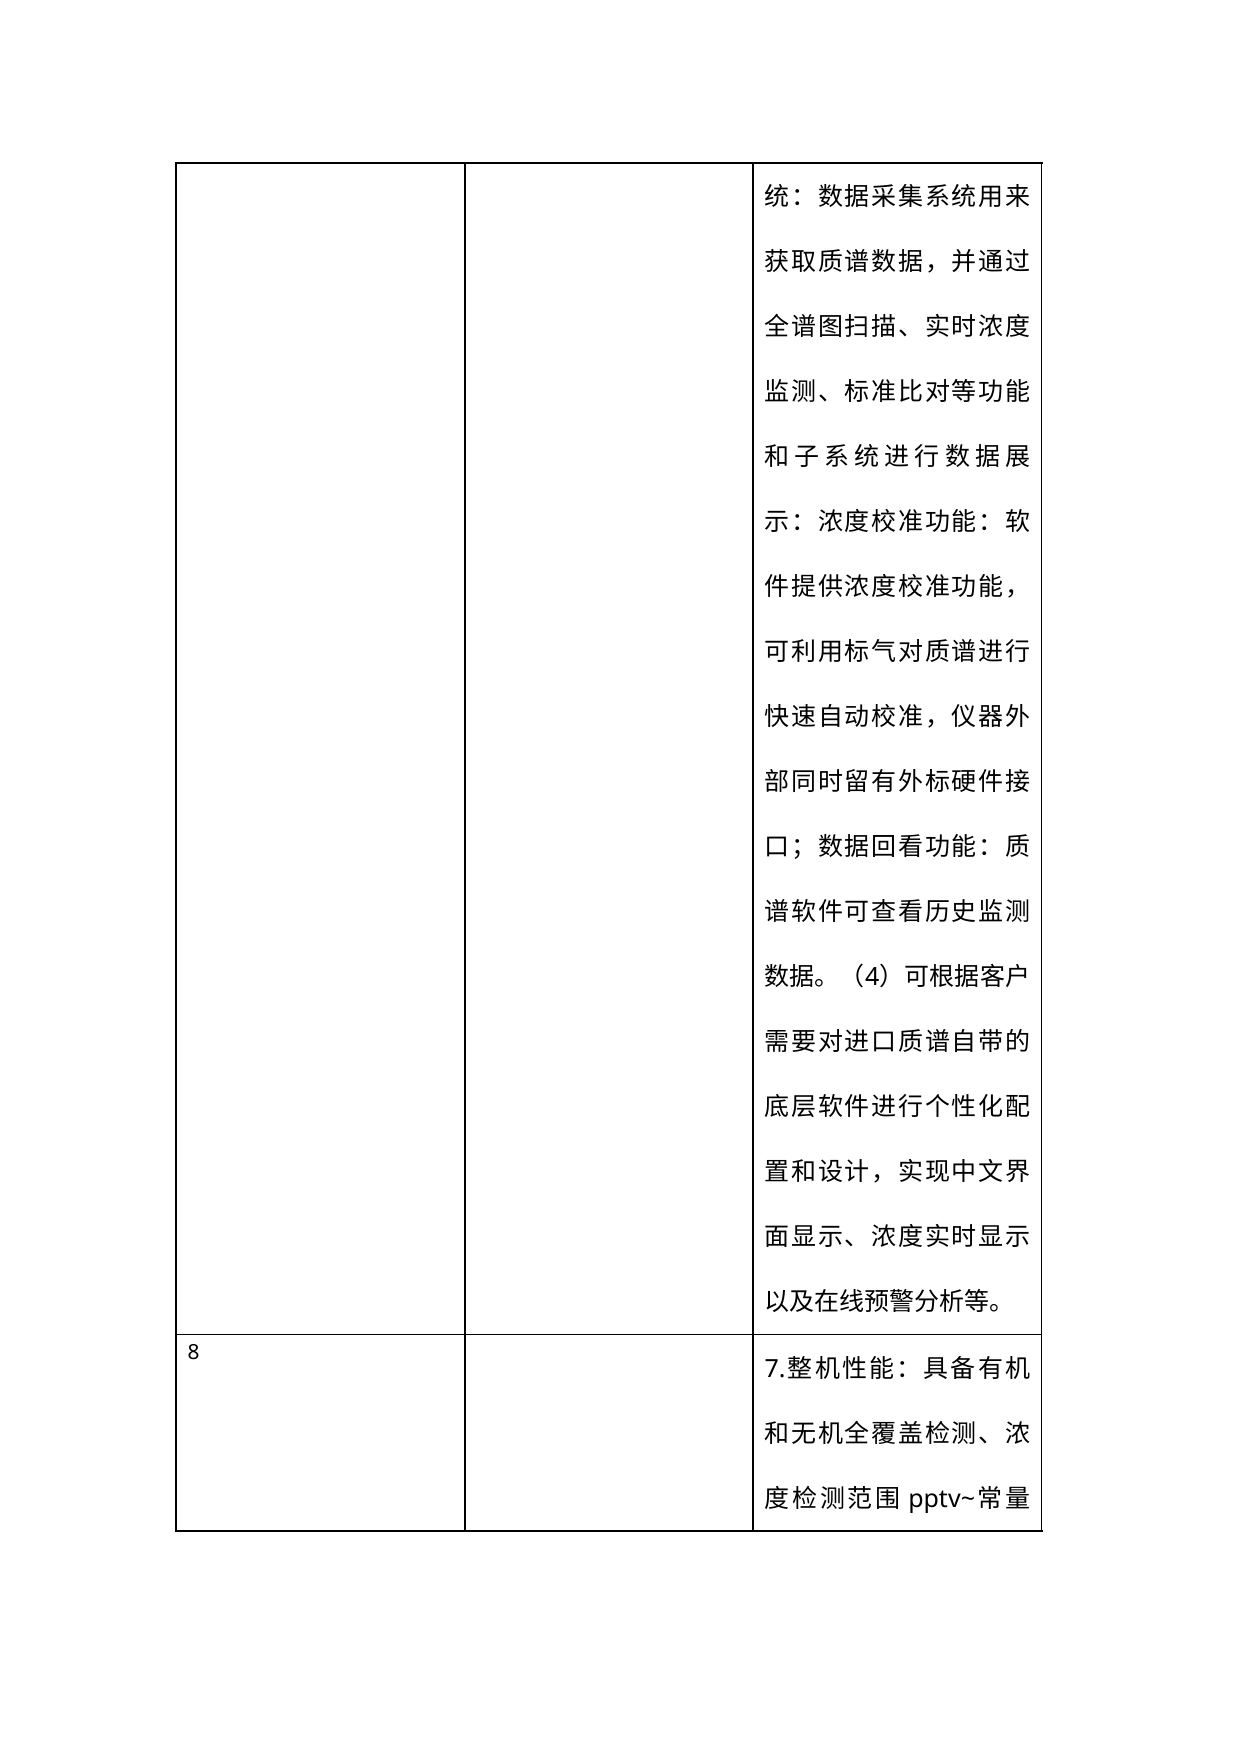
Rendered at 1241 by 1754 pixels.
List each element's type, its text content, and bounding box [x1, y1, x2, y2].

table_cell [754, 1335, 1041, 1530]
table_cell [466, 164, 752, 1333]
table_cell 7 [177, 164, 464, 1333]
table_cell [466, 1335, 752, 1530]
table_cell 8 [177, 1335, 464, 1530]
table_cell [754, 164, 1041, 1333]
